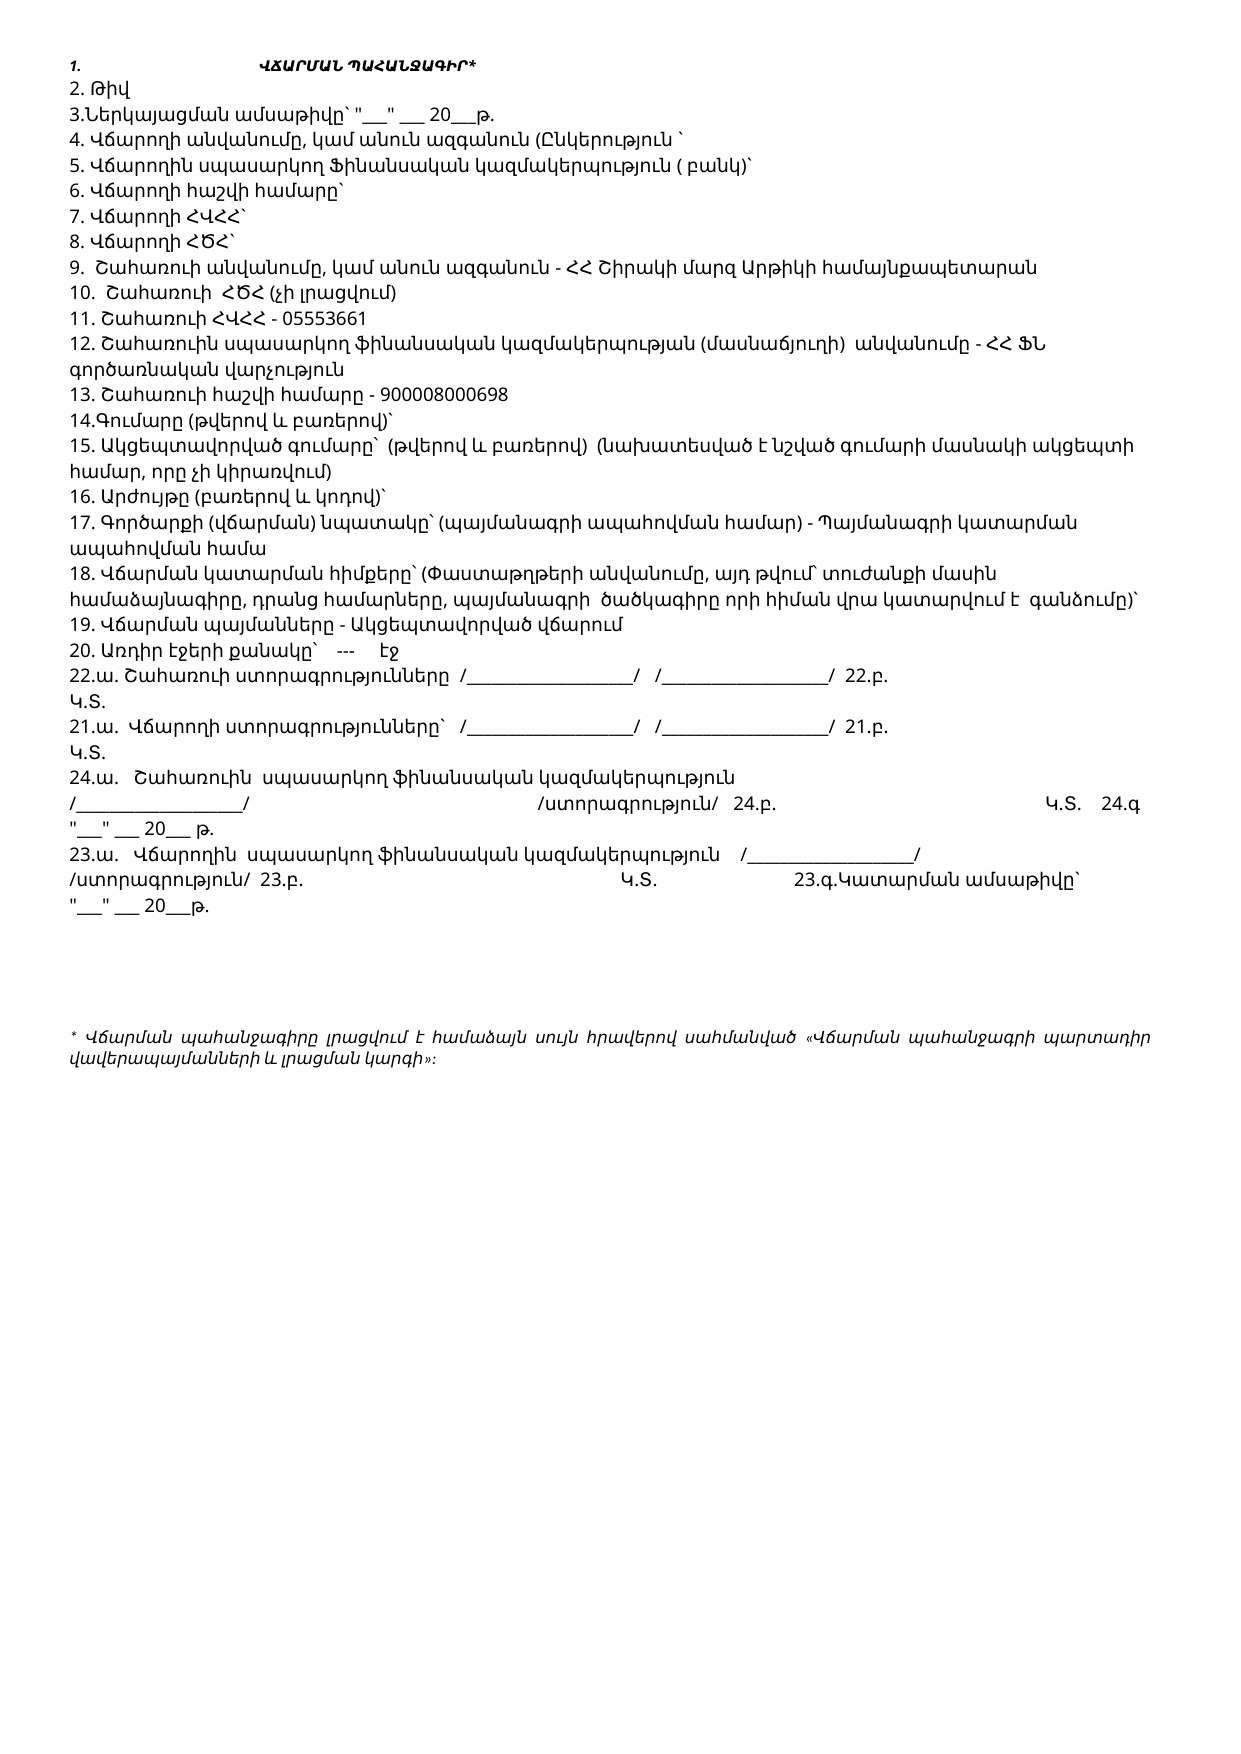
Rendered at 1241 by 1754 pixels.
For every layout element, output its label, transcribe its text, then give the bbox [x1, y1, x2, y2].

text * Վճարման պահանջագիրը լրացվում է համաձայն սույն հրավերով սահմանված «Վճարման պահանջագրի պարտադիր վավերապայմանների և լրացման կարգի»: [69, 1028, 1152, 1068]
